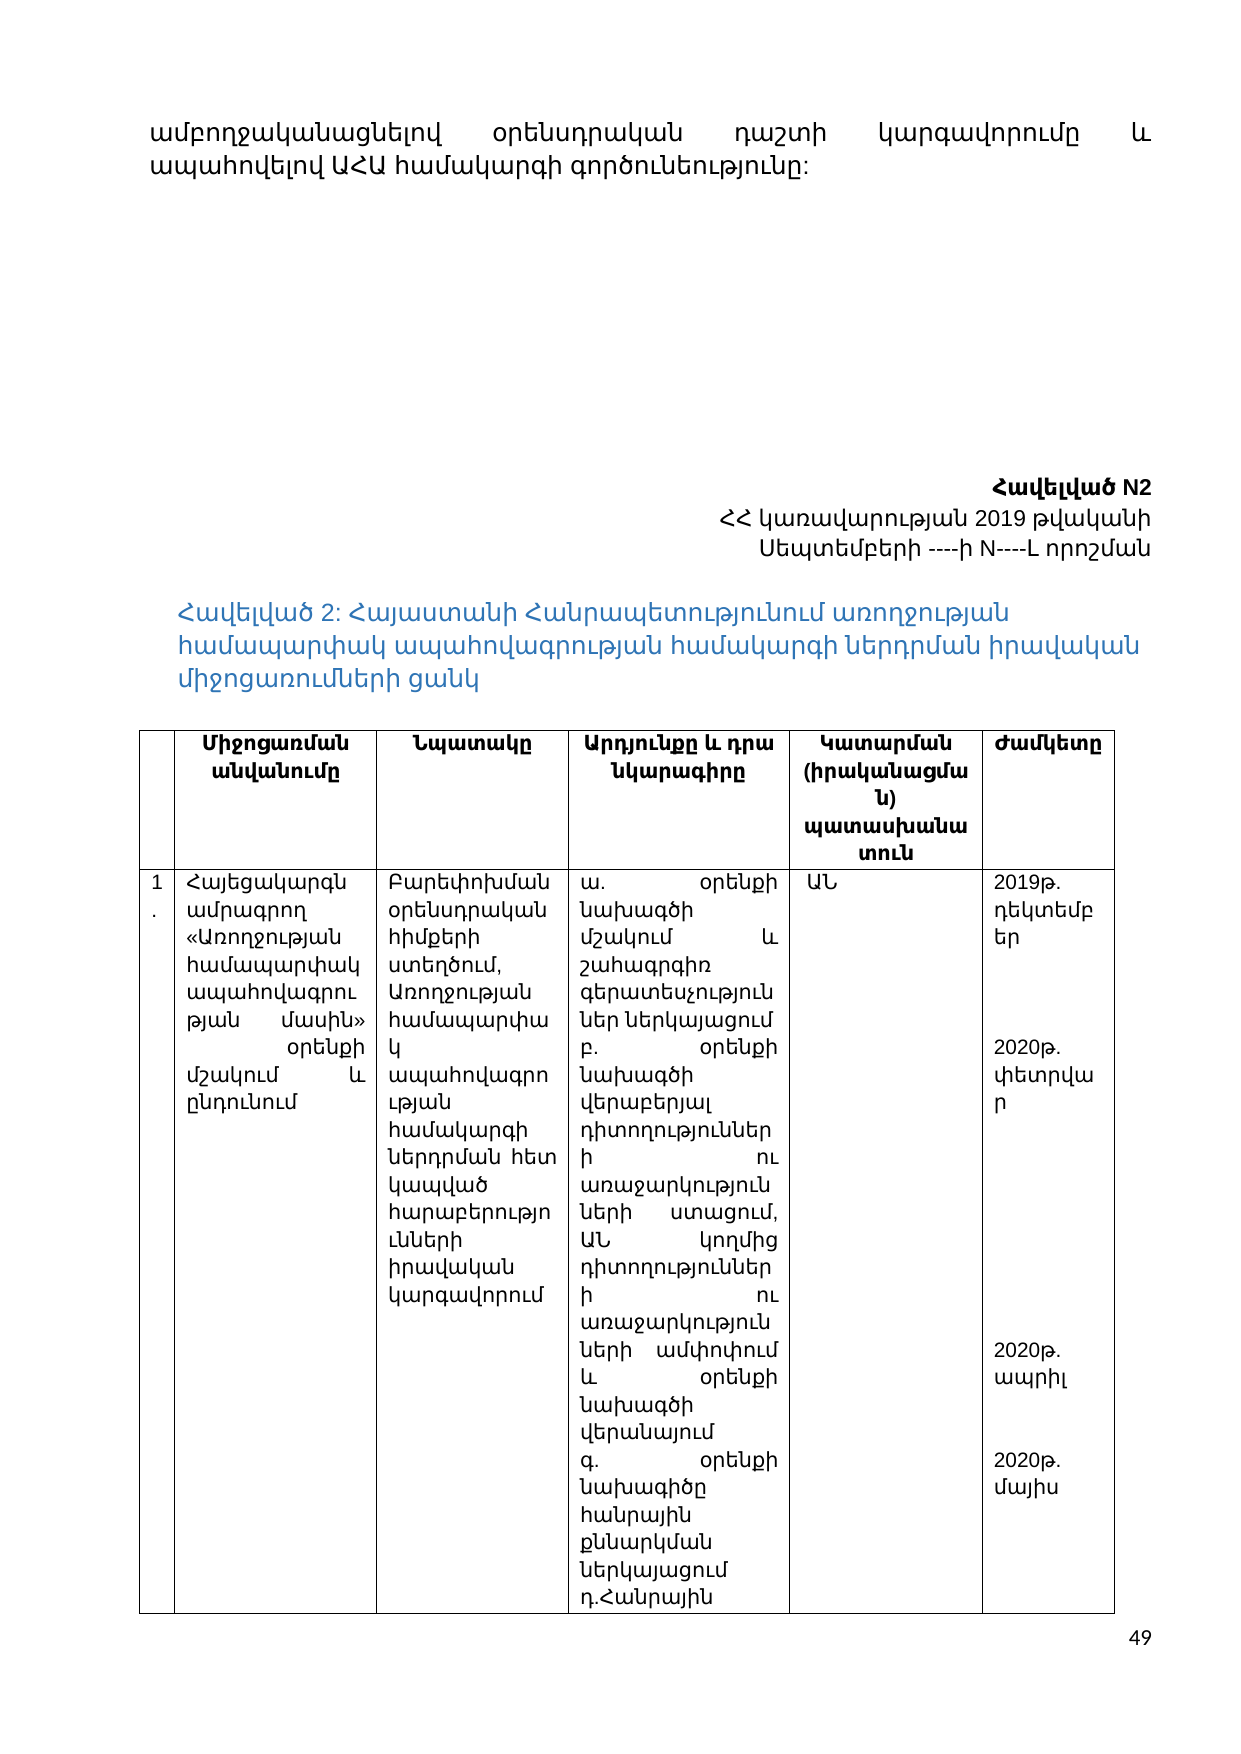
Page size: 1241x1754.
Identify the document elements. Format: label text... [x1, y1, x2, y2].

table_header Արդյունքը և դրա նկարագիրը [569, 731, 789, 869]
table_header Նպատակը [377, 731, 568, 869]
text Սեպտեմբերի ----ի N----Լ որոշման [177, 535, 1152, 561]
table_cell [983, 870, 1114, 1612]
table_header Ժամկետը [983, 731, 1114, 869]
table_cell ԱՆ [790, 870, 982, 1612]
text ՀՀ կառավարության 2019 թվականի [177, 504, 1152, 531]
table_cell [377, 870, 568, 1612]
table_header Միջոցառման անվանումը [175, 731, 376, 869]
text Հավելված N2 [177, 474, 1152, 501]
table_cell 1. [140, 870, 174, 1612]
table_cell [175, 870, 376, 1612]
table_header [140, 731, 174, 869]
table_header Կատարման (իրականացման) պատասխանատուն [790, 731, 982, 869]
subtitle Հավելված 2: Հայաստանի Հանրապետությունում առողջության համապարփակ ապահովագրության համակարգի ներդրման իրավական միջոցառումների ցանկ [177, 598, 1152, 693]
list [112, 118, 1152, 180]
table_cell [569, 870, 789, 1612]
